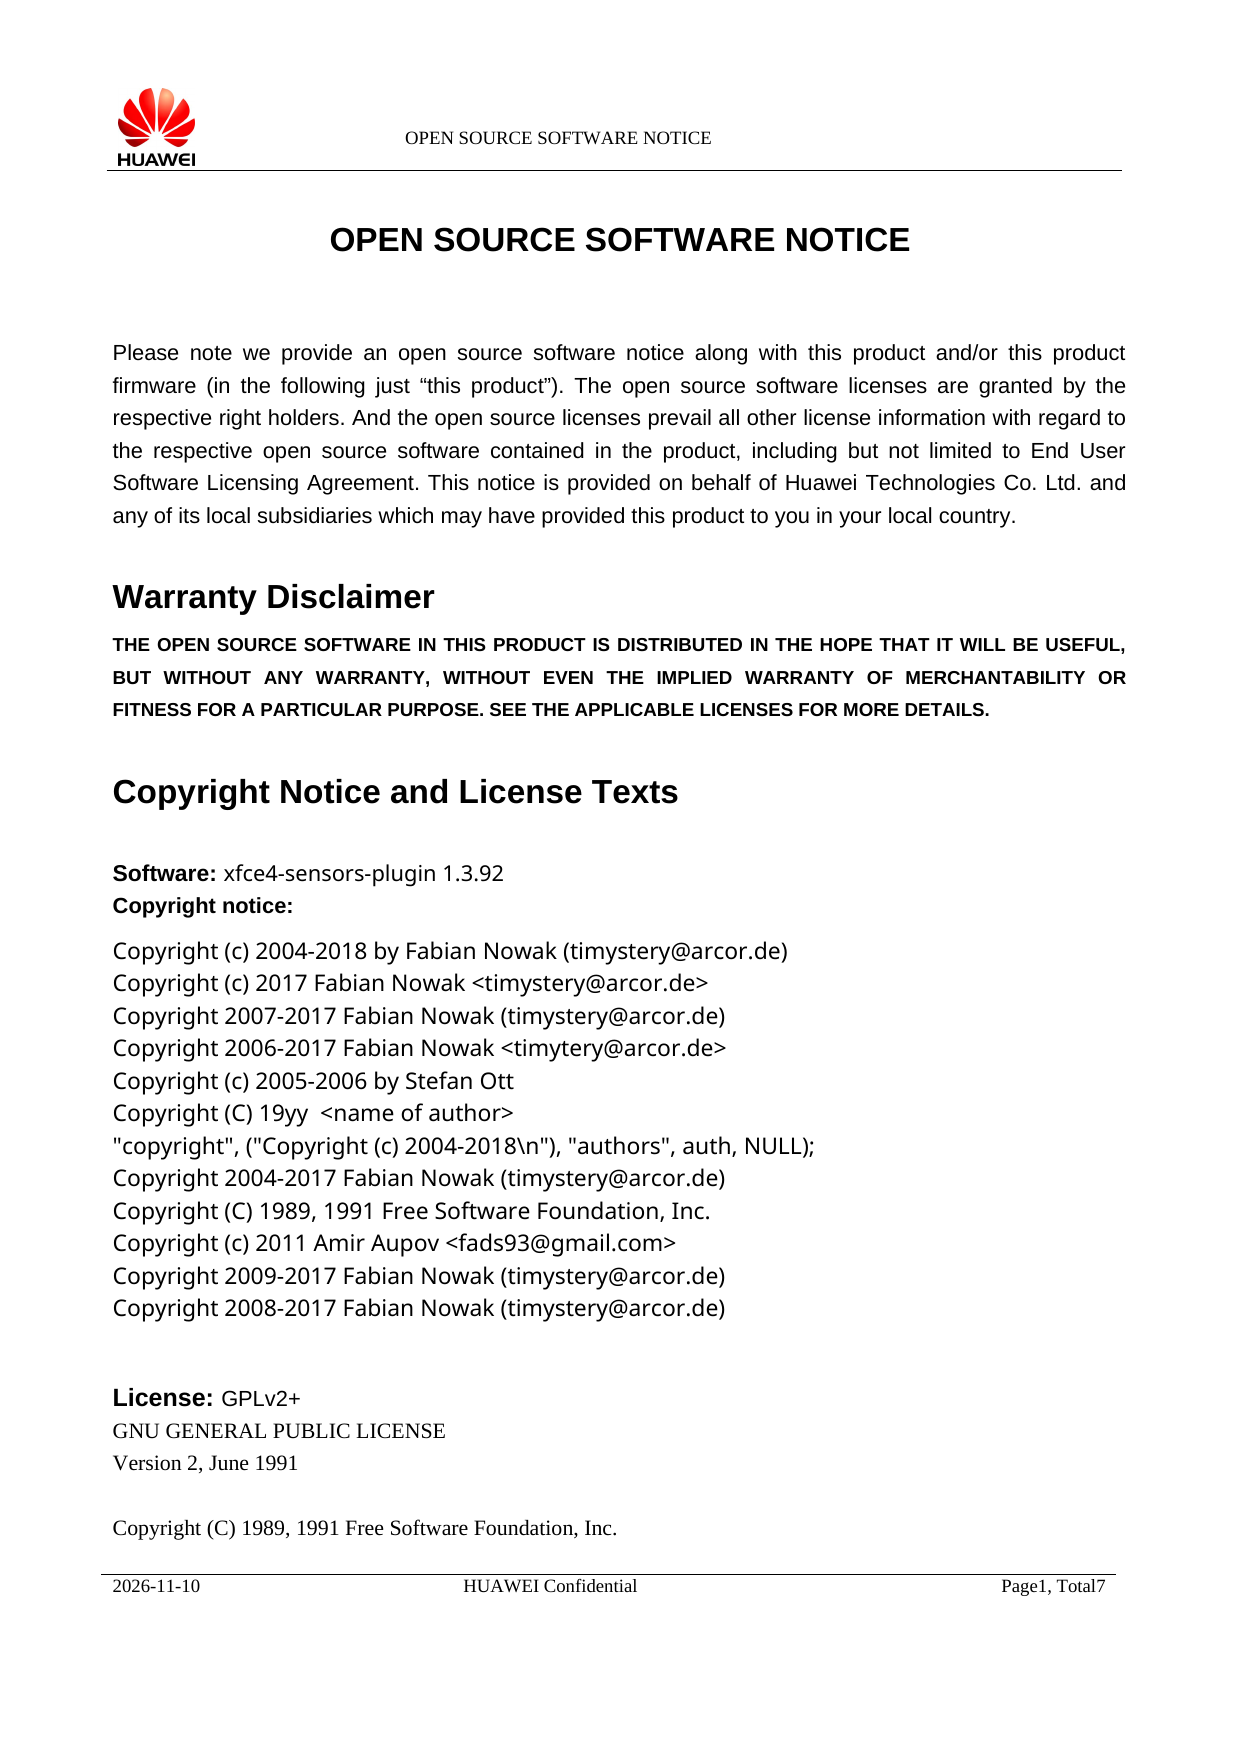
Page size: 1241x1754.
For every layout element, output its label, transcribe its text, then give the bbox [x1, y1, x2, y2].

text Copyright (c) 2004-2018 by Fabian Nowak (timystery@arcor.de) Copyright (c) 2017 Fabian Nowak <timystery@arcor.de> Copyright 2007-2017 Fabian Nowak (timystery@arcor.de) Copyright 2006-2017 Fabian Nowak <timytery@arcor.de> Copyright (c) 2005-2006 by Stefan Ott Copyright (C) 19yy <name of author> "copyright", ("Copyright (c) 2004-2018\n"), "authors", auth, NULL); Copyright 2004-2017 Fabian Nowak (timystery@arcor.de) Copyright (C) 1989, 1991 Free Software Foundation, Inc. Copyright (c) 2011 Amir Aupov <fads93@gmail.com> Copyright 2009-2017 Fabian Nowak (timystery@arcor.de) Copyright 2008-2017 Fabian Nowak (timystery@arcor.de) [112, 934, 1128, 1356]
text The open source software in this product is distributed in the hope that it will be useful, but WITHOUT ANY WARRANTY, without even the implied warranty of MERCHANTABILITY or FITNESS FOR A PARTICULAR PURPOSE. See the applicable licenses for more details. [112, 629, 1128, 726]
picture [118, 88, 195, 166]
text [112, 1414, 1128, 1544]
text Warranty Disclaimer [112, 564, 1128, 629]
text OPEN SOURCE SOFTWARE NOTICE [112, 206, 1128, 271]
title Software: xfce4-sensors-plugin 1.3.92 [112, 856, 1128, 889]
text License: GPLv2+ [112, 1381, 1128, 1414]
text Please note we provide an open source software notice along with this product and/or this product firmware (in the following just “this product”). The open source software licenses are granted by the respective right holders. And the open source licenses prevail all other license information with regard to the respective open source software contained in the product, including but not limited to End User Software Licensing Agreement. This notice is provided on behalf of Huawei Technologies Co. Ltd. and any of its local subsidiaries which may have provided this product to you in your local country. [112, 336, 1128, 531]
text Copyright Notice and License Texts [112, 759, 1128, 824]
text Copyright notice: [112, 889, 1128, 921]
